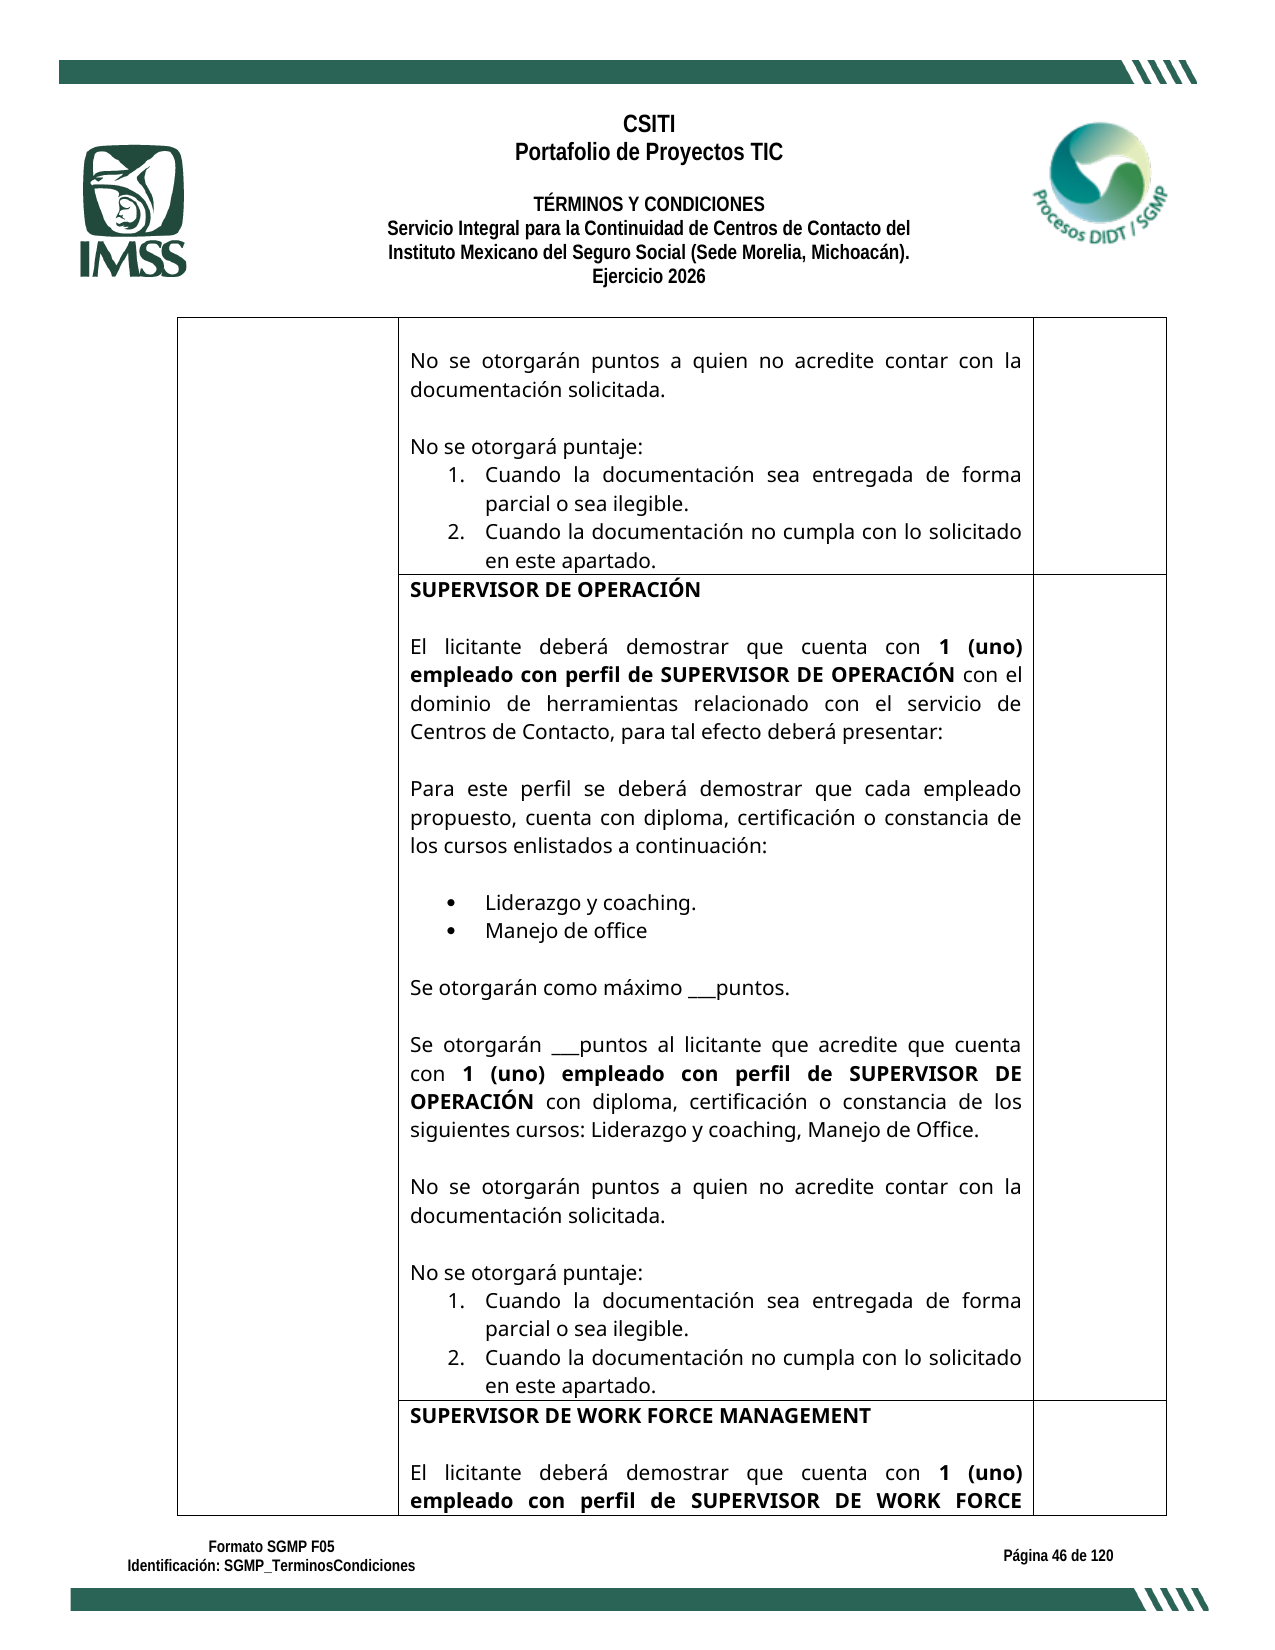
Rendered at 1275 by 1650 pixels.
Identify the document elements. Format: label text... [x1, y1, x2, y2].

table_cell [1034, 1401, 1166, 1515]
table_cell [1034, 318, 1166, 574]
picture [59, 60, 1197, 84]
table_cell [1034, 575, 1166, 1400]
picture [1030, 118, 1169, 245]
picture [78, 143, 187, 277]
table_cell SUPERVISOR DE OPERACIÓN El licitante deberá demostrar que cuenta con 1 (uno) empleado con perfil de SUPERVISOR DE OPERACIÓN con el dominio de herramientas relacionado con el servicio de Centros de Contacto, para tal efecto deberá presentar: Para este perfil se deberá demostrar que cada empleado propuesto, cuenta con diploma, certificación o constancia de los cursos enlistados a continuación: Liderazgo y coaching. Manejo de office Se otorgarán como máximo ___puntos. Se otorgarán ___puntos al licitante que acredite que cuenta con 1 (uno) empleado con perfil de SUPERVISOR DE OPERACIÓN con diploma, certificación o constancia de los siguientes cursos: Liderazgo y coaching, Manejo de Office. No se otorgarán puntos a quien no acredite contar con la documentación solicitada. No se otorgará puntaje: Cuando la documentación sea entregada de forma parcial o sea ilegible. Cuando la documentación no cumpla con lo solicitado en este apartado. [399, 575, 1033, 1400]
picture [70, 1588, 1209, 1611]
